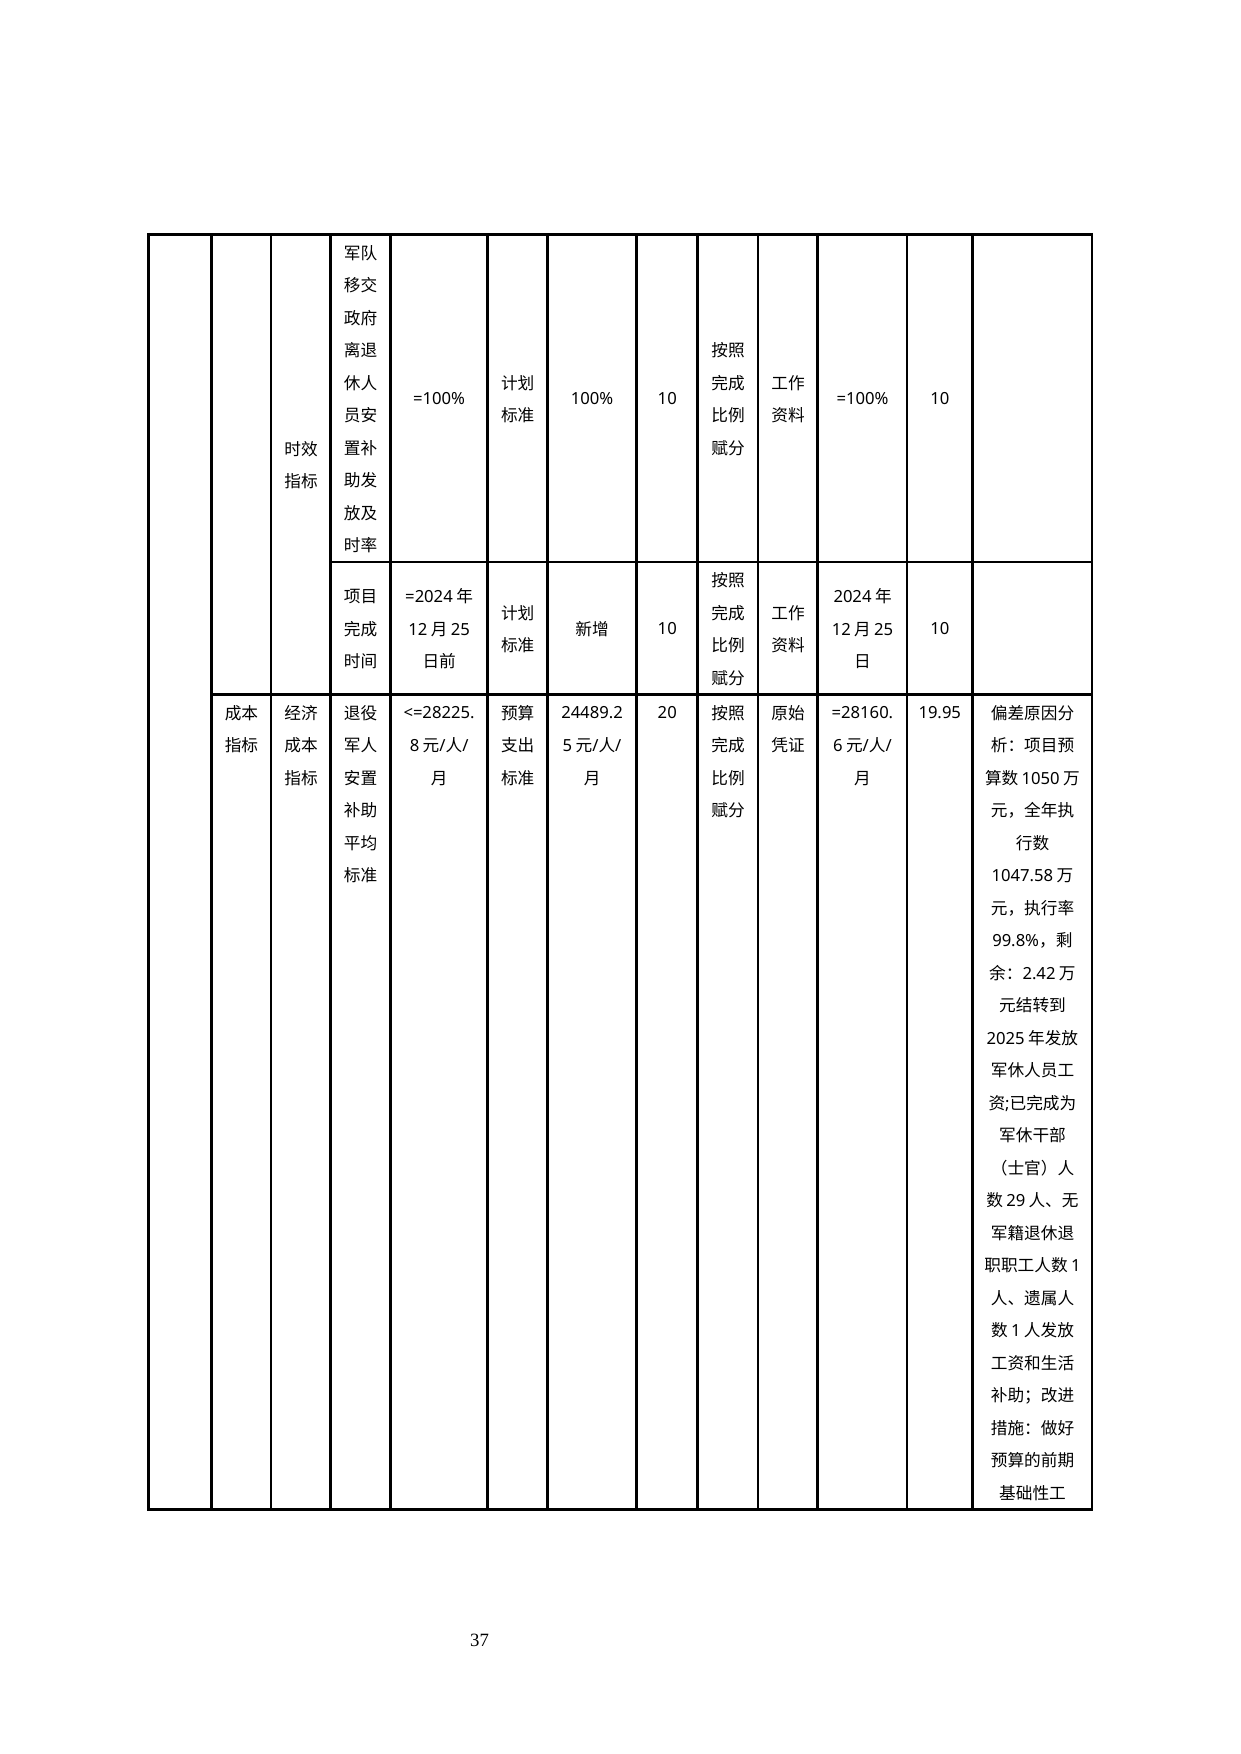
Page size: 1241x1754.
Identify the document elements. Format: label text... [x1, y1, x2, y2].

table_cell [974, 563, 1091, 693]
table_cell 10 [908, 563, 971, 693]
table_cell 预算支出标准 [489, 696, 546, 1508]
table_cell 计划标准 [489, 563, 546, 693]
table_cell 2024年12月25日 [819, 563, 906, 693]
table_cell 100% [549, 236, 635, 561]
table_cell 军队移交政府离退休人员安置补助发放及时率 [332, 236, 389, 561]
table_cell =100% [819, 236, 906, 561]
table_cell 10 [638, 236, 696, 561]
table_cell 计划标准 [489, 236, 546, 561]
table_cell 时效指标 [272, 236, 329, 693]
table_cell 经济成本指标 [272, 696, 329, 1508]
table_cell 19.95 [908, 696, 971, 1508]
table_cell 10 [908, 236, 971, 561]
table_cell 按照完成比例赋分 [699, 696, 757, 1508]
table_cell 新增 [549, 563, 635, 693]
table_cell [974, 696, 1091, 1508]
table_cell 20 [638, 696, 696, 1508]
table_cell =100% [392, 236, 486, 561]
table_cell 10 [638, 563, 696, 693]
table_cell <=28225.8元/人/月 [392, 696, 486, 1508]
table_cell [974, 236, 1091, 561]
table_cell 工作资料 [759, 236, 816, 561]
table_cell 项目完成时间 [332, 563, 389, 693]
table_cell 原始凭证 [759, 696, 816, 1508]
table_cell 按照完成比例赋分 [699, 236, 757, 561]
table_cell 工作资料 [759, 563, 816, 693]
table_cell =2024年12月25日前 [392, 563, 486, 693]
table_cell 退役军人安置补助平均标准 [332, 696, 389, 1508]
table_cell 24489.25元/人/月 [549, 696, 635, 1508]
table_cell 按照完成比例赋分 [699, 563, 757, 693]
table_cell 成本指标 [213, 696, 270, 1508]
table_cell =28160.6元/人/月 [819, 696, 906, 1508]
